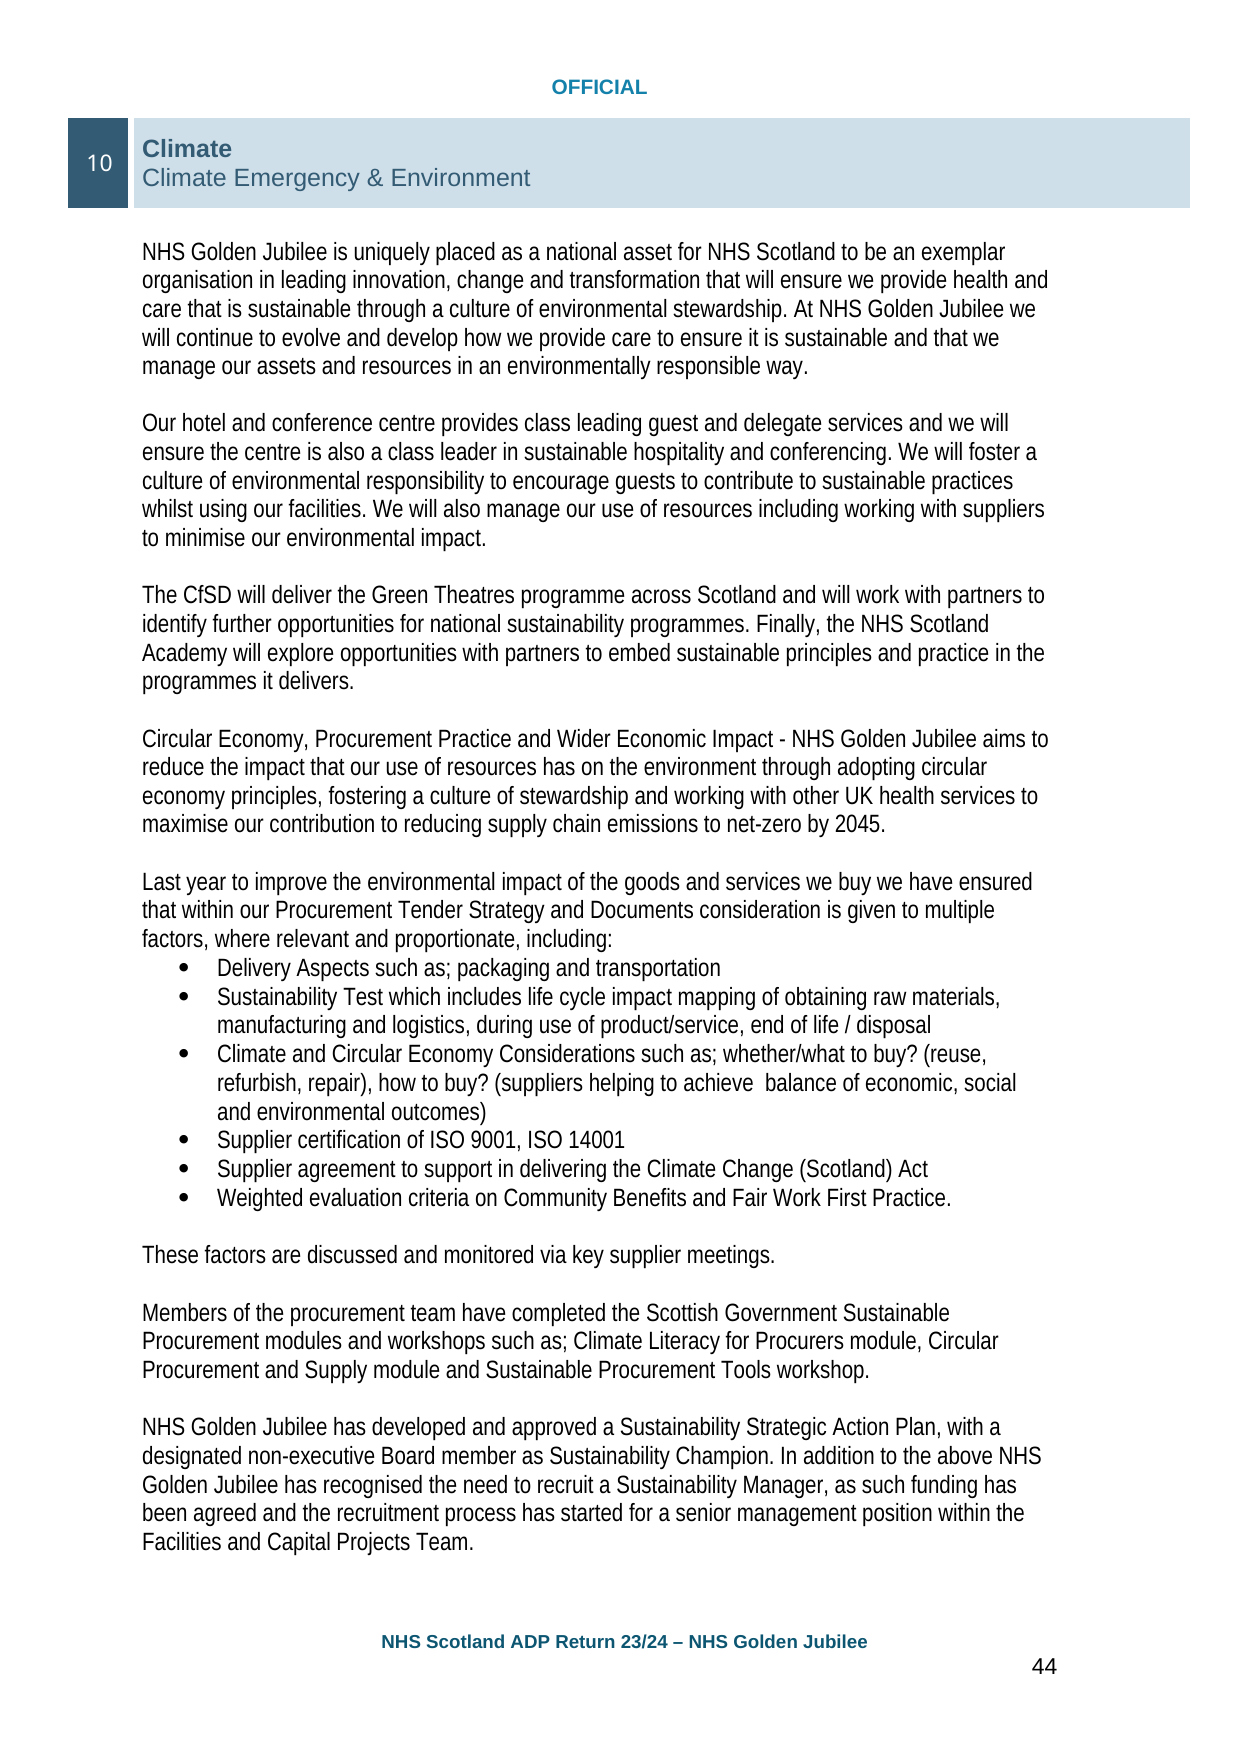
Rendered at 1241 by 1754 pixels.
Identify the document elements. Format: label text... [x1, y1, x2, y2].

text NHS Golden Jubilee is uniquely placed as a national asset for NHS Scotland to be an exemplar organisation in leading innovation, change and transformation that will ensure we provide health and care that is sustainable through a culture of environmental stewardship. At NHS Golden Jubilee we will continue to evolve and develop how we provide care to ensure it is sustainable and that we manage our assets and resources in an environmentally responsible way. [142, 237, 1057, 380]
text Last year to improve the environmental impact of the goods and services we buy we have ensured that within our Procurement Tender Strategy and Documents consideration is given to multiple factors, where relevant and proportionate, including: [142, 867, 1057, 953]
list Delivery Aspects such as; packaging and transportation [179, 953, 1057, 982]
list Weighted evaluation criteria on Community Benefits and Fair Work First Practice. [179, 1183, 1057, 1212]
text These factors are discussed and monitored via key supplier meetings. [142, 1240, 1057, 1269]
text Circular Economy, Procurement Practice and Wider Economic Impact - NHS Golden Jubilee aims to reduce the impact that our use of resources has on the environment through adopting circular economy principles, fostering a culture of stewardship and working with other UK health services to maximise our contribution to reducing supply chain emissions to net-zero by 2045. [142, 723, 1057, 838]
list Supplier agreement to support in delivering the Climate Change (Scotland) Act [179, 1154, 1057, 1183]
list Supplier certification of ISO 9001, ISO 14001 [179, 1125, 1057, 1154]
list Climate and Circular Economy Considerations such as; whether/what to buy? (reuse, refurbish, repair), how to buy? (suppliers helping to achieve balance of economic, social and environmental outcomes) [179, 1039, 1057, 1125]
text The CfSD will deliver the Green Theatres programme across Scotland and will work with partners to identify further opportunities for national sustainability programmes. Finally, the NHS Scotland Academy will explore opportunities with partners to embed sustainable principles and practice in the programmes it delivers. [142, 580, 1057, 695]
text NHS Golden Jubilee has developed and approved a Sustainability Strategic Action Plan, with a designated non-executive Board member as Sustainability Champion. In addition to the above NHS Golden Jubilee has recognised the need to recruit a Sustainability Manager, as such funding has been agreed and the recruitment process has started for a senior management position within the Facilities and Capital Projects Team. [142, 1412, 1057, 1556]
table_header Climate Climate Emergency & Environment [134, 118, 1190, 208]
list Sustainability Test which includes life cycle impact mapping of obtaining raw materials, manufacturing and logistics, during use of product/service, end of life / disposal [179, 982, 1057, 1039]
table_header 10 [68, 118, 128, 208]
text Members of the procurement team have completed the Scottish Government Sustainable Procurement modules and workshops such as; Climate Literacy for Procurers module, Circular Procurement and Supply module and Sustainable Procurement Tools workshop. [142, 1298, 1057, 1384]
text Our hotel and conference centre provides class leading guest and delegate services and we will ensure the centre is also a class leader in sustainable hospitality and conferencing. We will foster a culture of environmental responsibility to encourage guests to contribute to sustainable practices whilst using our facilities. We will also manage our use of resources including working with suppliers to minimise our environmental impact. [142, 408, 1057, 552]
